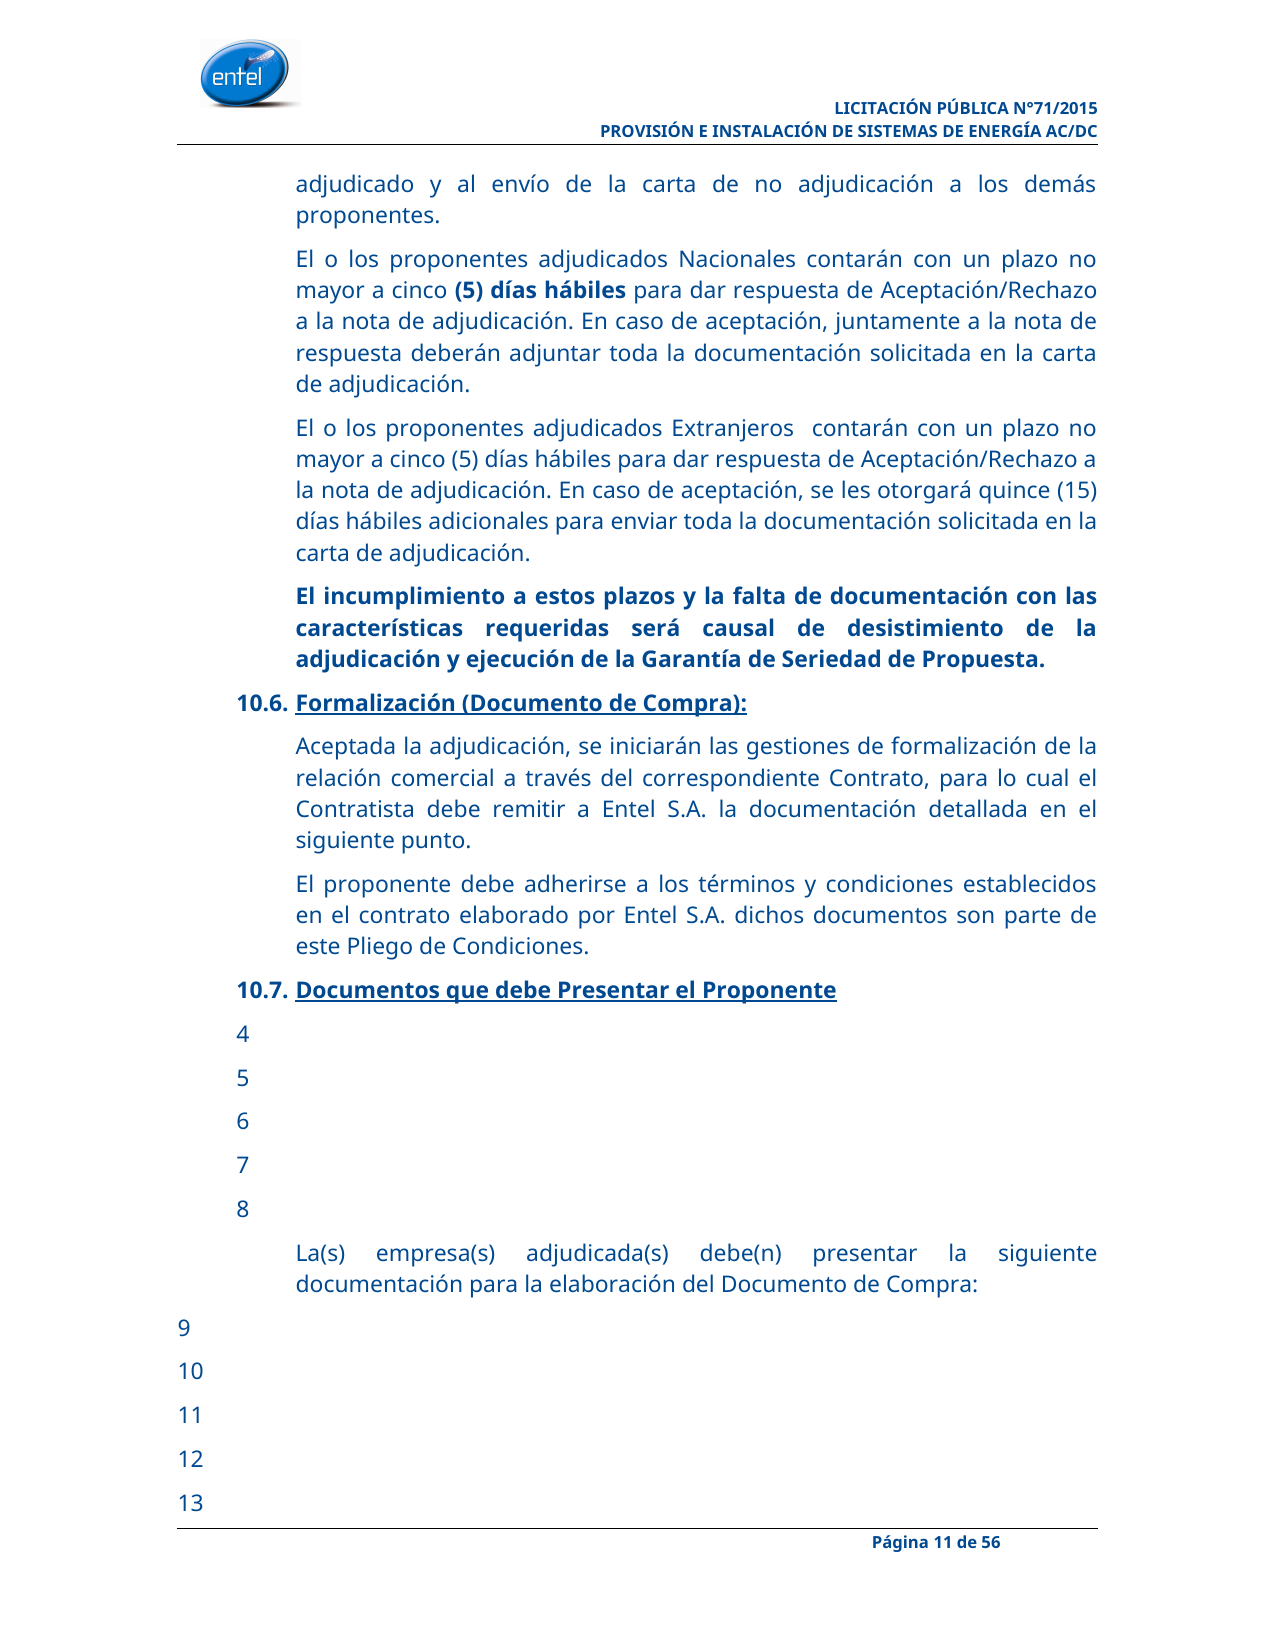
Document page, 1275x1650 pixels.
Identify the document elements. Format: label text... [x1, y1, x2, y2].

text El proponente debe adherirse a los términos y condiciones establecidos en el contrato elaborado por Entel S.A. dichos documentos son parte de este Pliego de Condiciones. [295, 868, 1098, 961]
list Formalización (Documento de Compra): [236, 686, 1098, 718]
text El o los proponentes adjudicados Extranjeros contarán con un plazo no mayor a cinco (5) días hábiles para dar respuesta de Aceptación/Rechazo a la nota de adjudicación. En caso de aceptación, se les otorgará quince (15) días hábiles adicionales para enviar toda la documentación solicitada en la carta de adjudicación. [295, 411, 1098, 568]
text Aceptada la adjudicación, se iniciarán las gestiones de formalización de la relación comercial a través del correspondiente Contrato, para lo cual el Contratista debe remitir a Entel S.A. la documentación detallada en el siguiente punto. [295, 730, 1098, 855]
text El incumplimiento a estos plazos y la falta de documentación con las características requeridas será causal de desistimiento de la adjudicación y ejecución de la Garantía de Seriedad de Propuesta. [295, 580, 1098, 674]
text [295, 168, 1098, 230]
text La(s) empresa(s) adjudicada(s) debe(n) presentar la siguiente documentación para la elaboración del Documento de Compra: [295, 1236, 1098, 1299]
text El o los proponentes adjudicados Nacionales contarán con un plazo no mayor a cinco (5) días hábiles para dar respuesta de Aceptación/Rechazo a la nota de adjudicación. En caso de aceptación, juntamente a la nota de respuesta deberán adjuntar toda la documentación solicitada en la carta de adjudicación. [295, 243, 1098, 399]
picture [200, 39, 302, 108]
list Documentos que debe Presentar el Proponente [236, 974, 1098, 1005]
